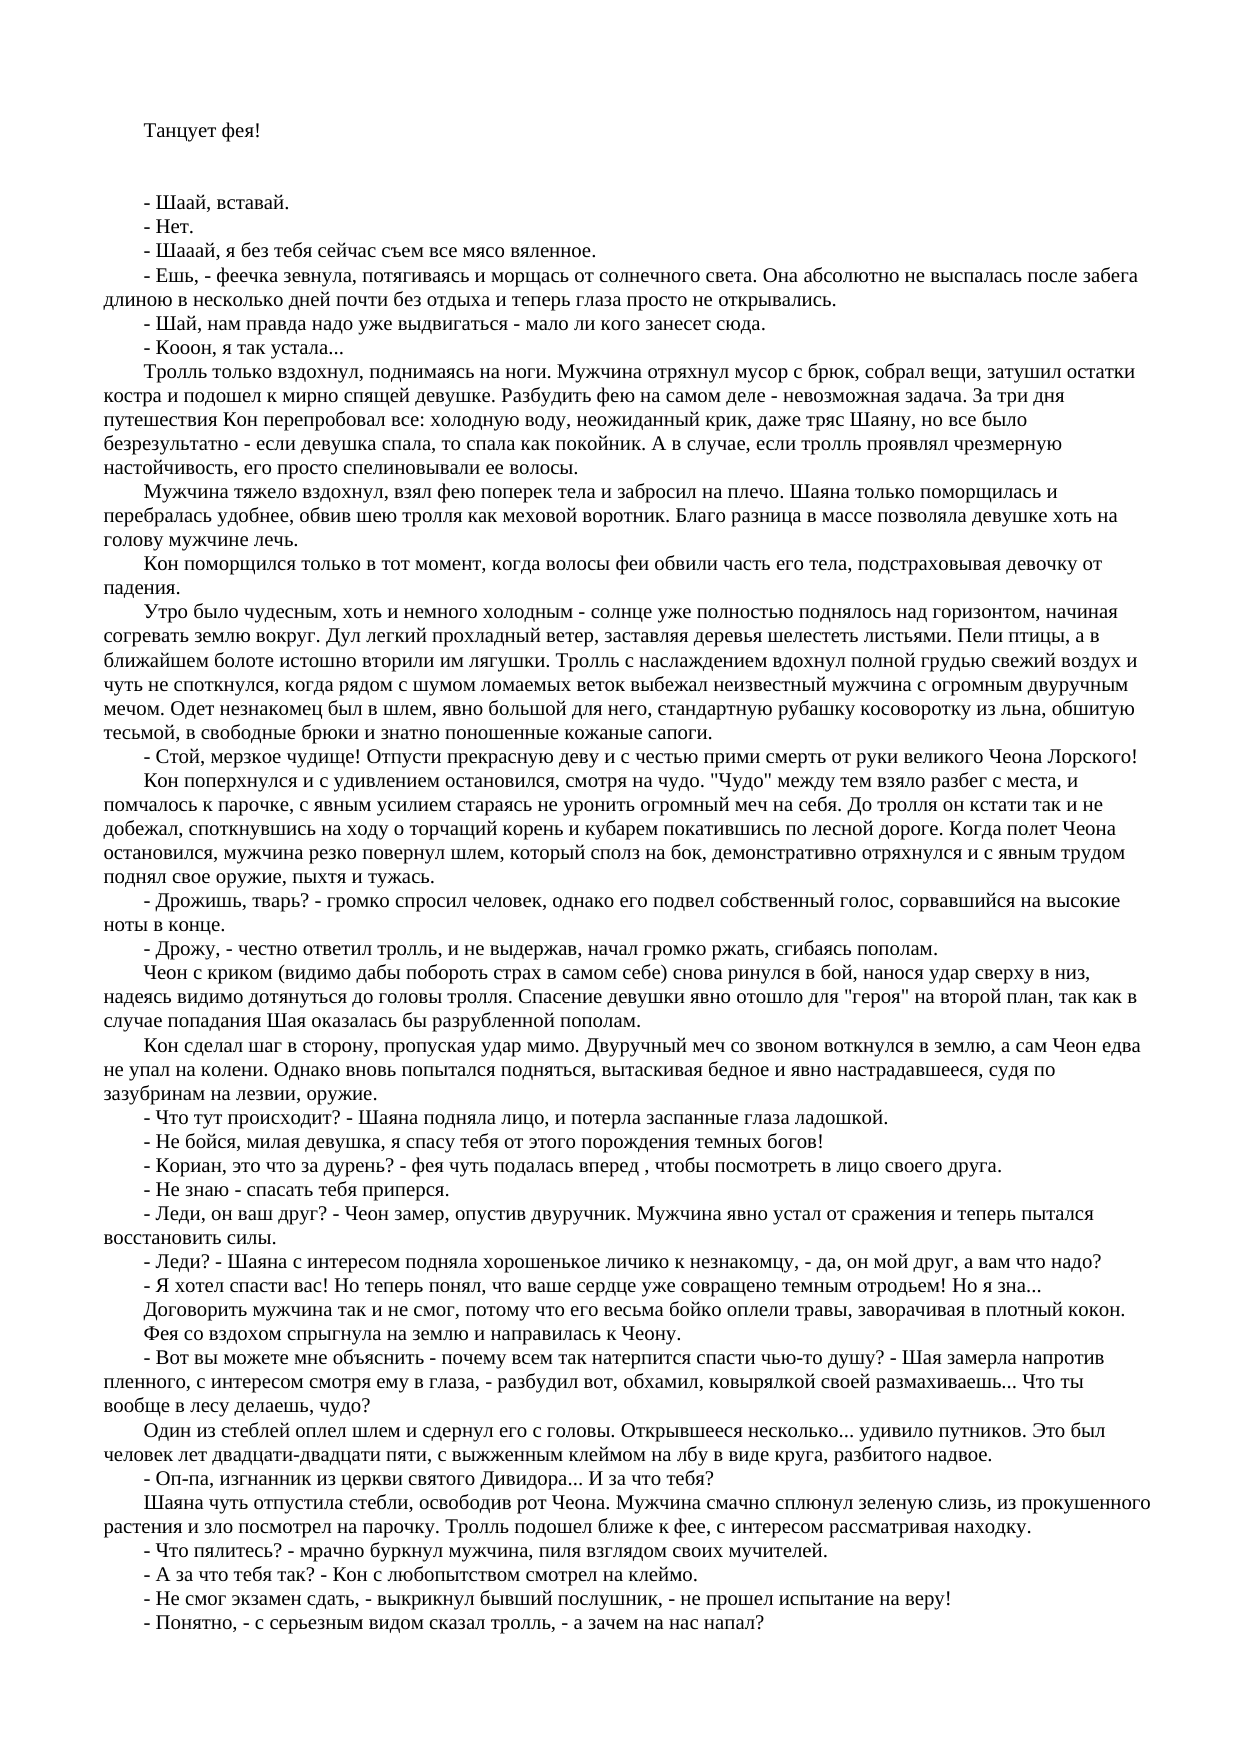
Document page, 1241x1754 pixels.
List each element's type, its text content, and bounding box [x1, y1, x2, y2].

text - Не знаю - спасать тебя приперся. [103, 1177, 1152, 1201]
text Мужчина тяжело вздохнул, взял фею поперек тела и забросил на плечо. Шаяна только поморщилась и перебралась удобнее, обвив шею тролля как меховой воротник. Благо разница в массе позволяла девушке хоть на голову мужчине лечь. [103, 479, 1152, 551]
text - Понятно, - с серьезным видом сказал тролль, - а зачем на нас напал? [103, 1610, 1152, 1634]
text - Шааай, я без тебя сейчас съем все мясо вяленное. [103, 238, 1152, 262]
text - Дрожу, - честно ответил тролль, и не выдержав, начал громко ржать, сгибаясь пополам. [103, 936, 1152, 960]
text Кон поморщился только в тот момент, когда волосы феи обвили часть его тела, подстраховывая девочку от падения. [103, 551, 1152, 599]
text - Не бойся, милая девушка, я спасу тебя от этого порождения темных богов! [103, 1129, 1152, 1153]
text - Что пялитесь? - мрачно буркнул мужчина, пиля взглядом своих мучителей. [103, 1538, 1152, 1562]
text - Шаай, вставай. [103, 190, 1152, 214]
text Танцует фея! [103, 118, 1152, 142]
text - Шай, нам правда надо уже выдвигаться - мало ли кого занесет сюда. [103, 311, 1152, 335]
text - Не смог экзамен сдать, - выкрикнул бывший послушник, - не прошел испытание на веру! [103, 1586, 1152, 1610]
text Тролль только вздохнул, поднимаясь на ноги. Мужчина отряхнул мусор с брюк, собрал вещи, затушил остатки костра и подошел к мирно спящей девушке. Разбудить фею на самом деле - невозможная задача. За три дня путешествия Кон перепробовал все: холодную воду, неожиданный крик, даже тряс Шаяну, но все было безрезультатно - если девушка спала, то спала как покойник. А в случае, если тролль проявлял чрезмерную настойчивость, его просто спелиновывали ее волосы. [103, 359, 1152, 479]
text Кон поперхнулся и с удивлением остановился, смотря на чудо. "Чудо" между тем взяло разбег с места, и помчалось к парочке, с явным усилием стараясь не уронить огромный меч на себя. До тролля он кстати так и не добежал, споткнувшись на ходу о торчащий корень и кубарем покатившись по лесной дороге. Когда полет Чеона остановился, мужчина резко повернул шлем, который сполз на бок, демонстративно отряхнулся и с явным трудом поднял свое оружие, пыхтя и тужась. [103, 768, 1152, 888]
text Договорить мужчина так и не смог, потому что его весьма бойко оплели травы, заворачивая в плотный кокон. [103, 1297, 1152, 1321]
text - Ешь, - феечка зевнула, потягиваясь и морщась от солнечного света. Она абсолютно не выспалась после забега длиною в несколько дней почти без отдыха и теперь глаза просто не открывались. [103, 262, 1152, 311]
text - Дрожишь, тварь? - громко спросил человек, однако его подвел собственный голос, сорвавшийся на высокие ноты в конце. [103, 888, 1152, 936]
text Утро было чудесным, хоть и немного холодным - солнце уже полностью поднялось над горизонтом, начиная согревать землю вокруг. Дул легкий прохладный ветер, заставляя деревья шелестеть листьями. Пели птицы, а в ближайшем болоте истошно вторили им лягушки. Тролль с наслаждением вдохнул полной грудью свежий воздух и чуть не споткнулся, когда рядом с шумом ломаемых веток выбежал неизвестный мужчина с огромным двуручным мечом. Одет незнакомец был в шлем, явно большой для него, стандартную рубашку косоворотку из льна, обшитую тесьмой, в свободные брюки и знатно поношенные кожаные сапоги. [103, 599, 1152, 744]
text - Кориан, это что за дурень? - фея чуть подалась вперед , чтобы посмотреть в лицо своего друга. [103, 1153, 1152, 1177]
text - Вот вы можете мне объяснить - почему всем так натерпится спасти чью-то душу? - Шая замерла напротив пленного, с интересом смотря ему в глаза, - разбудил вот, обхамил, ковырялкой своей размахиваешь... Что ты вообще в лесу делаешь, чудо? [103, 1345, 1152, 1417]
text - Леди? - Шаяна с интересом подняла хорошенькое личико к незнакомцу, - да, он мой друг, а вам что надо? [103, 1249, 1152, 1273]
text - Я хотел спасти вас! Но теперь понял, что ваше сердце уже совращено темным отродьем! Но я зна... [103, 1273, 1152, 1297]
text - Оп-па, изгнанник из церкви святого Дивидора... И за что тебя? [103, 1466, 1152, 1490]
text - Леди, он ваш друг? - Чеон замер, опустив двуручник. Мужчина явно устал от сражения и теперь пытался восстановить силы. [103, 1201, 1152, 1249]
text Фея со вздохом спрыгнула на землю и направилась к Чеону. [103, 1321, 1152, 1345]
text Кон сделал шаг в сторону, пропуская удар мимо. Двуручный меч со звоном воткнулся в землю, а сам Чеон едва не упал на колени. Однако вновь попытался подняться, вытаскивая бедное и явно настрадавшееся, судя по зазубринам на лезвии, оружие. [103, 1032, 1152, 1105]
text Шаяна чуть отпустила стебли, освободив рот Чеона. Мужчина смачно сплюнул зеленую слизь, из прокушенного растения и зло посмотрел на парочку. Тролль подошел ближе к фее, с интересом рассматривая находку. [103, 1490, 1152, 1538]
text - Нет. [103, 214, 1152, 238]
text Один из стеблей оплел шлем и сдернул его с головы. Открывшееся несколько... удивило путников. Это был человек лет двадцати-двадцати пяти, с выжженным клеймом на лбу в виде круга, разбитого надвое. [103, 1417, 1152, 1466]
text - Что тут происходит? - Шаяна подняла лицо, и потерла заспанные глаза ладошкой. [103, 1105, 1152, 1129]
text - А за что тебя так? - Кон с любопытством смотрел на клеймо. [103, 1562, 1152, 1586]
text - Стой, мерзкое чудище! Отпусти прекрасную деву и с честью прими смерть от руки великого Чеона Лорского! [103, 744, 1152, 768]
text Чеон с криком (видимо дабы побороть страх в самом себе) снова ринулся в бой, нанося удар сверху в низ, надеясь видимо дотянуться до головы тролля. Спасение девушки явно отошло для "героя" на второй план, так как в случае попадания Шая оказалась бы разрубленной пополам. [103, 960, 1152, 1032]
text - Кооон, я так устала... [103, 335, 1152, 359]
